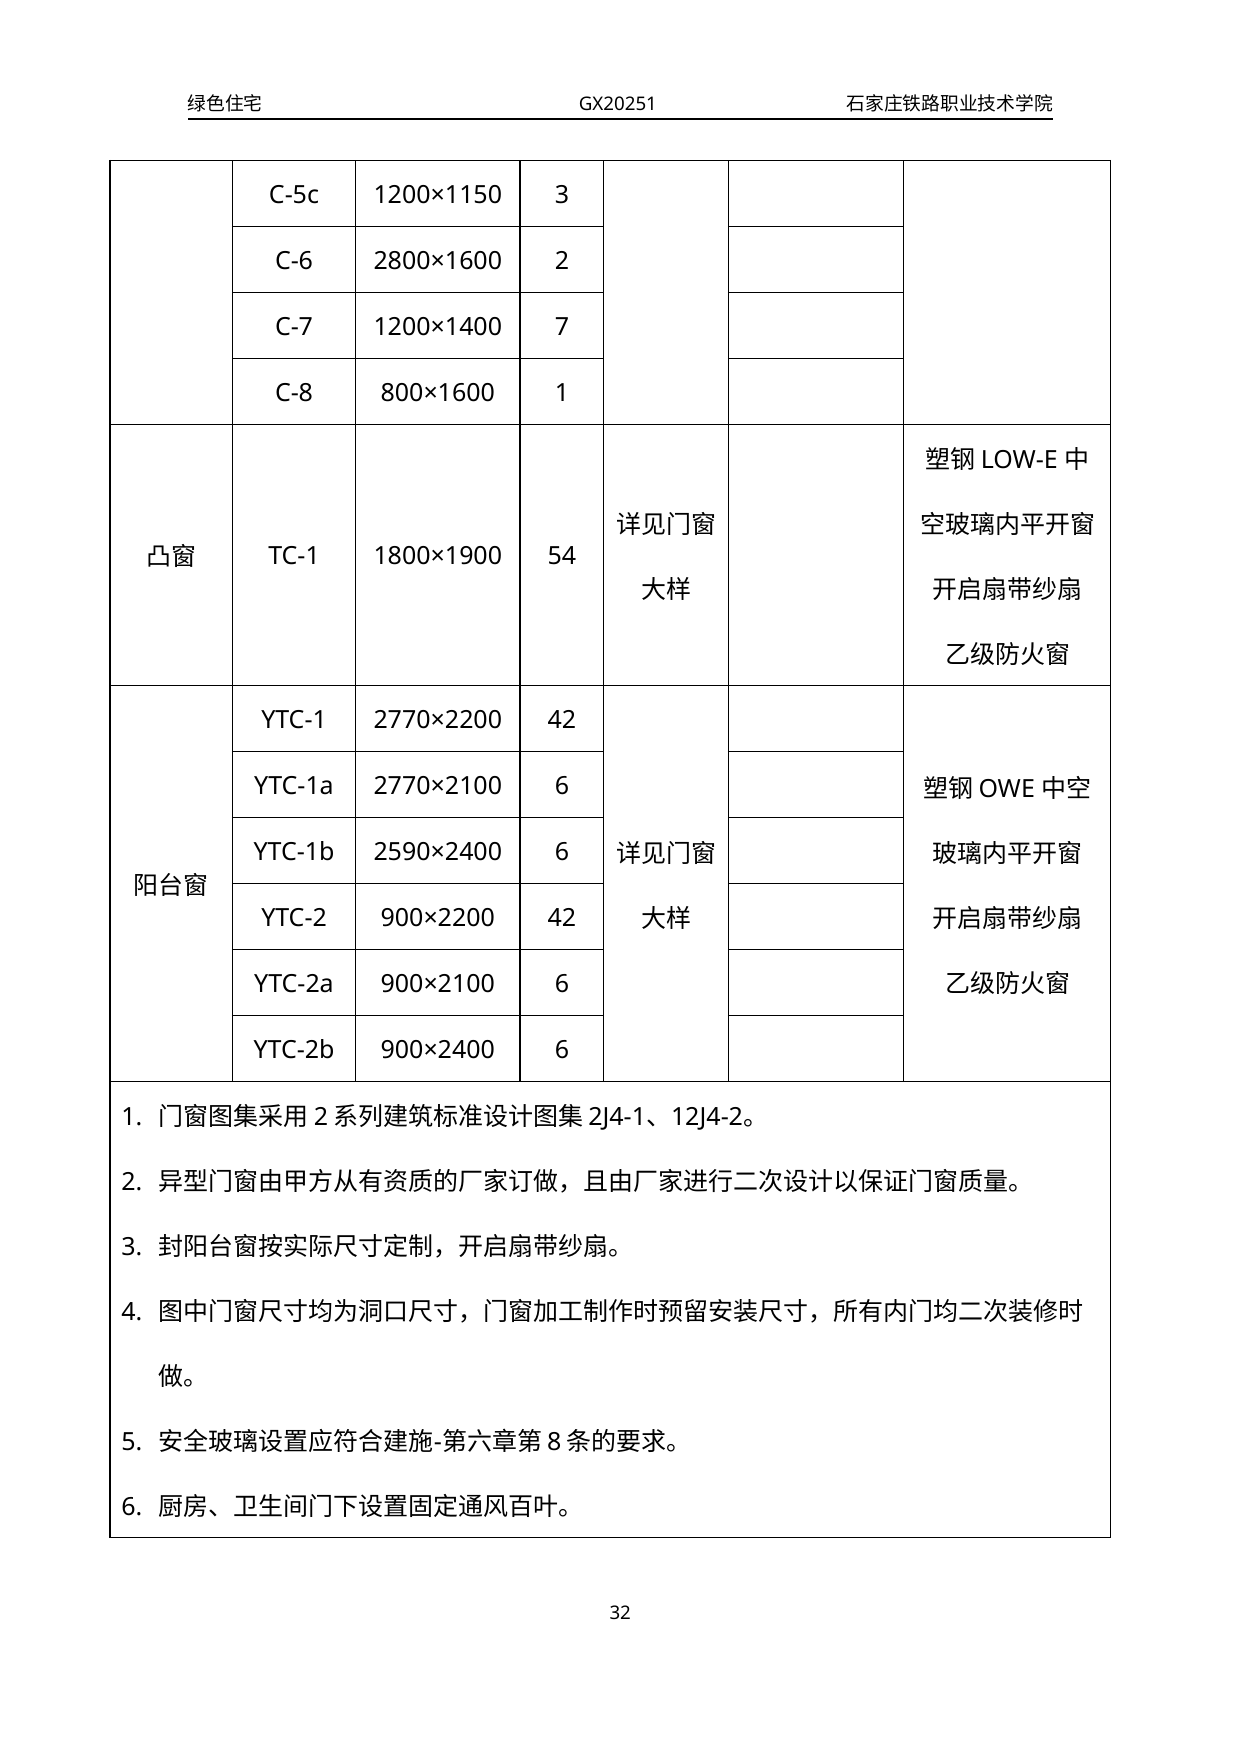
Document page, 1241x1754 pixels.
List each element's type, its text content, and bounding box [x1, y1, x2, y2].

table_cell 900×2400 [356, 1016, 519, 1081]
table_cell 详见门窗大样 [604, 425, 728, 685]
table_cell 900×2200 [356, 884, 519, 949]
table_cell 2800×1600 [356, 227, 519, 292]
table_cell [729, 884, 903, 949]
table_cell 1200×1400 [356, 293, 519, 358]
table_cell 7 [521, 293, 603, 358]
table_cell [729, 359, 903, 424]
table_cell 凸窗 [111, 425, 232, 685]
table_cell 阳台窗 [111, 686, 232, 1081]
table_cell [729, 293, 903, 358]
table_cell [729, 161, 903, 226]
table_cell 1800×1900 [356, 425, 519, 685]
table_cell 塑钢OWE 中空玻璃内平开窗 开启扇带纱扇 乙级防火窗 [904, 686, 1110, 1081]
table_cell C-7 [233, 293, 355, 358]
table_cell 详见门窗大样 [604, 686, 728, 1081]
table_cell 54 [521, 425, 603, 685]
table_cell 6 [521, 1016, 603, 1081]
table_cell [729, 950, 903, 1015]
table_cell 42 [521, 686, 603, 751]
table_cell 900×2100 [356, 950, 519, 1015]
table_cell 6 [521, 818, 603, 883]
table_cell [729, 1016, 903, 1081]
table_cell 42 [521, 884, 603, 949]
table_cell C-6 [233, 227, 355, 292]
table_cell C-5c [233, 161, 355, 226]
table_cell YTC-1b [233, 818, 355, 883]
table_cell YTC-2b [233, 1016, 355, 1081]
table_cell [729, 227, 903, 292]
table_cell 3 [521, 161, 603, 226]
table_cell YTC-2 [233, 884, 355, 949]
table_cell YTC-2a [233, 950, 355, 1015]
table_cell 2590×2400 [356, 818, 519, 883]
table_cell 1 [521, 359, 603, 424]
table_cell [729, 752, 903, 817]
table_cell C-8 [233, 359, 355, 424]
table_cell 2770×2100 [356, 752, 519, 817]
table_cell 2770×2200 [356, 686, 519, 751]
table_cell 塑钢LOW-E 中空玻璃内平开窗 开启扇带纱扇 乙级防火窗 [904, 425, 1110, 685]
table_cell 6 [521, 950, 603, 1015]
table_cell 1200×1150 [356, 161, 519, 226]
table_cell 800×1600 [356, 359, 519, 424]
table_cell [729, 425, 903, 685]
table_cell [729, 818, 903, 883]
table_cell YTC-1a [233, 752, 355, 817]
table_cell 2 [521, 227, 603, 292]
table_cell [111, 1082, 1110, 1537]
table_cell 6 [521, 752, 603, 817]
table_cell TC-1 [233, 425, 355, 685]
table_cell [729, 686, 903, 751]
table_cell YTC-1 [233, 686, 355, 751]
